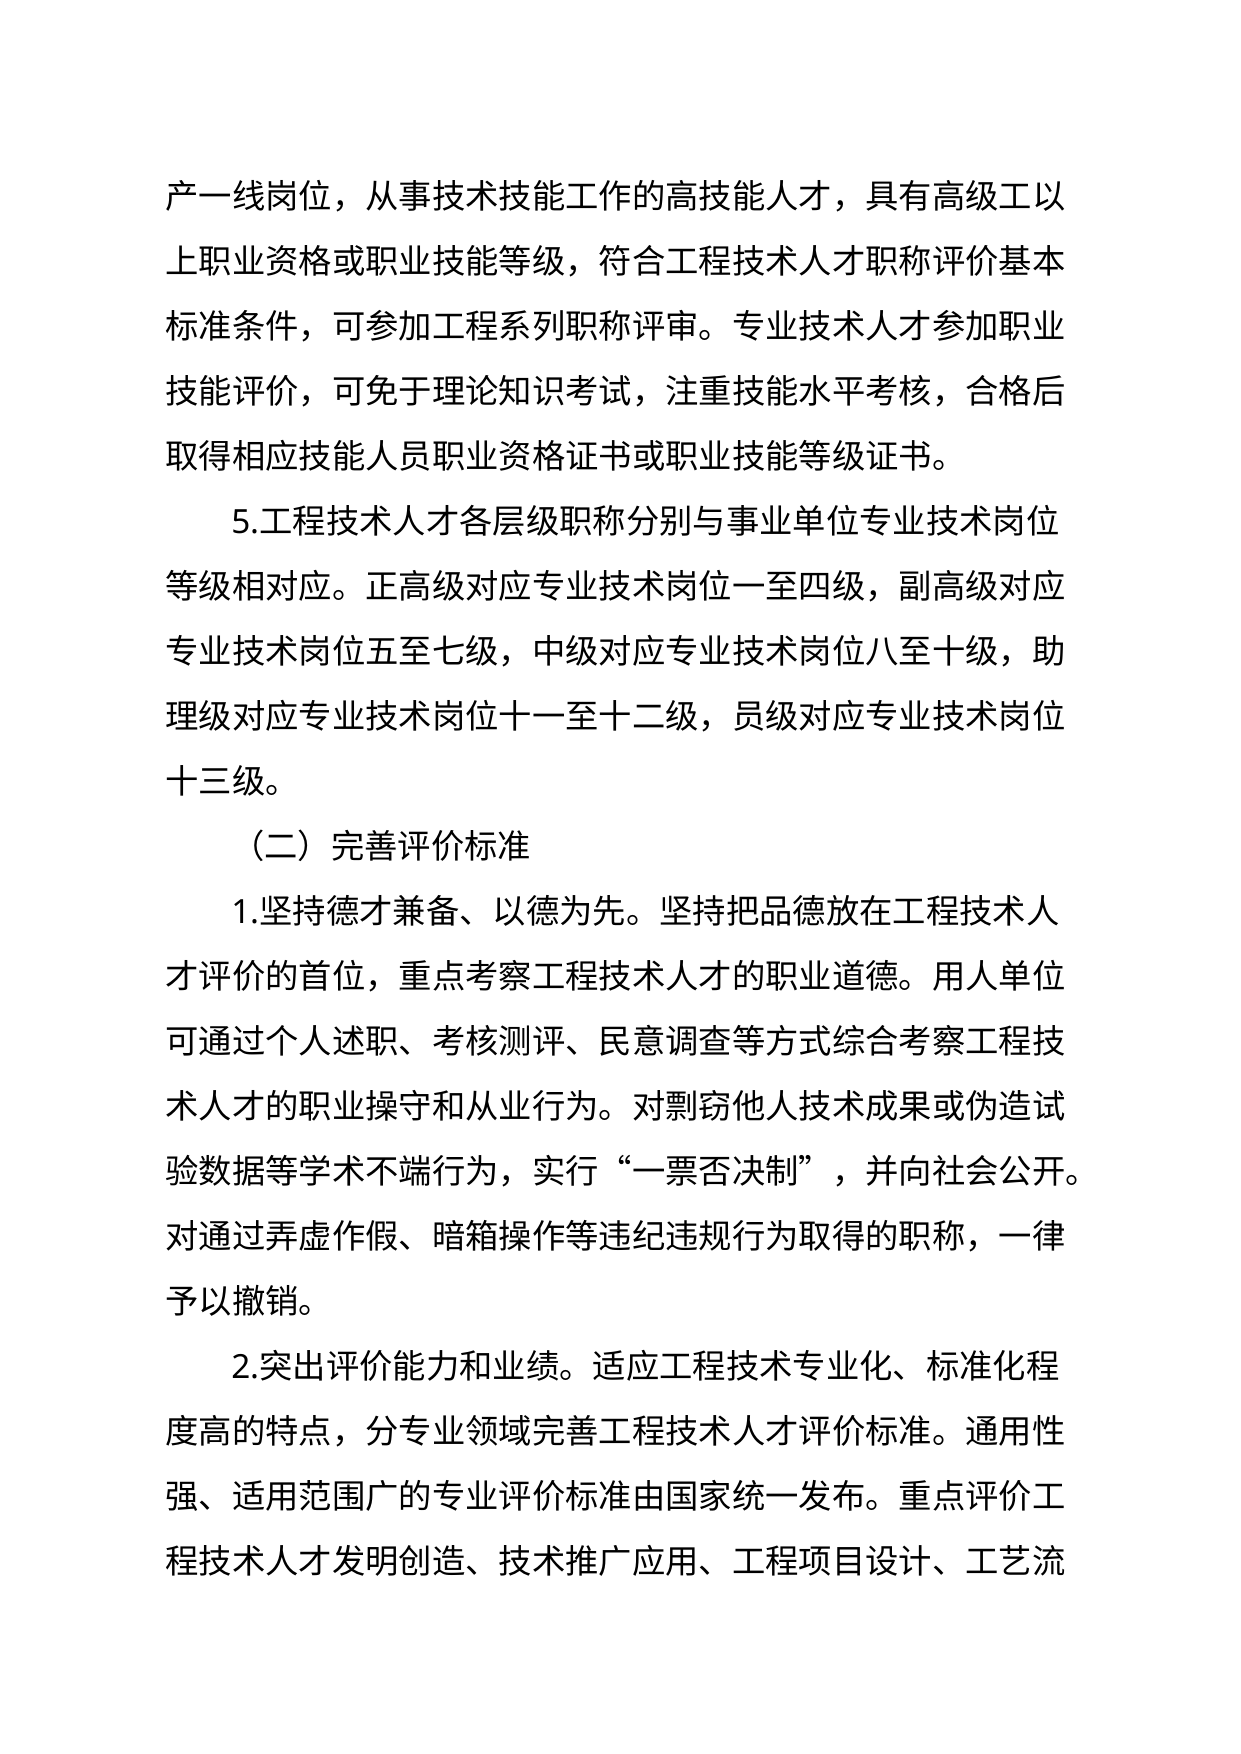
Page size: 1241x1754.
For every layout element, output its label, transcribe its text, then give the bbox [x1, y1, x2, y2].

text 1.坚持德才兼备、以德为先。坚持把品德放在工程技术人才评价的首位，重点考察工程技术人才的职业道德。用人单位可通过个人述职、考核测评、民意调查等方式综合考察工程技术人才的职业操守和从业行为。对剽窃他人技术成果或伪造试验数据等学术不端行为，实行“一票否决制”，并向社会公开。对通过弄虚作假、暗箱操作等违纪违规行为取得的职称，一律予以撤销。 [165, 877, 1087, 1332]
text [165, 1332, 1087, 1592]
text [165, 162, 1087, 487]
text （二）完善评价标准 [165, 812, 1087, 877]
text 5.工程技术人才各层级职称分别与事业单位专业技术岗位等级相对应。正高级对应专业技术岗位一至四级，副高级对应专业技术岗位五至七级，中级对应专业技术岗位八至十级，助理级对应专业技术岗位十一至十二级，员级对应专业技术岗位十三级。 [165, 487, 1087, 812]
